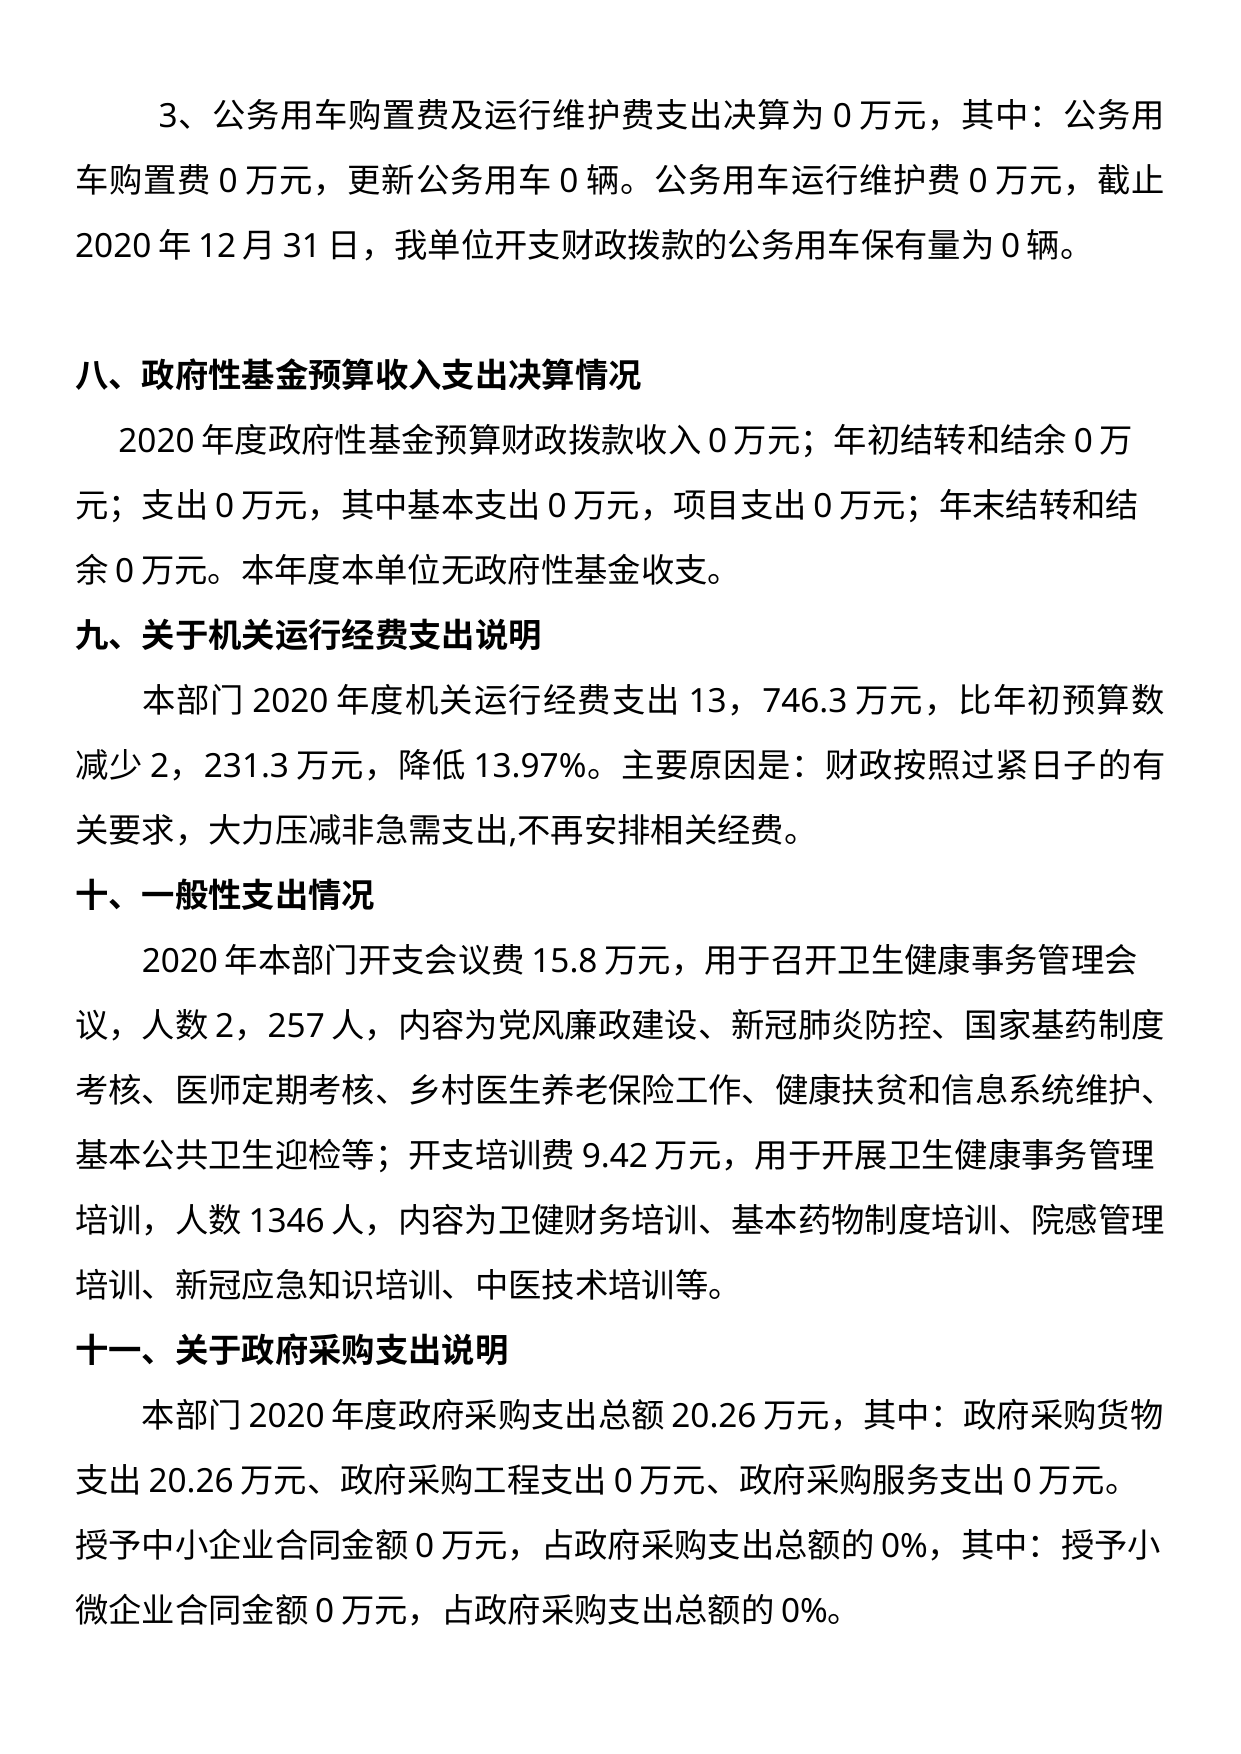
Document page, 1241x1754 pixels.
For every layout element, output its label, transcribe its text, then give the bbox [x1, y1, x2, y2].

text 2020年本部门开支会议费15.8万元，用于召开卫生健康事务管理会议，人数2，257人，内容为党风廉政建设、新冠肺炎防控、国家基药制度考核、医师定期考核、乡村医生养老保险工作、健康扶贫和信息系统维护、基本公共卫生迎检等；开支培训费9.42万元，用于开展卫生健康事务管理培训，人数1346人，内容为卫健财务培训、基本药物制度培训、院感管理培训、新冠应急知识培训、中医技术培训等。 [75, 926, 1165, 1316]
text 十、一般性支出情况 [75, 861, 1165, 926]
text 八、政府性基金预算收入支出决算情况 [75, 341, 1165, 406]
text 十一、关于政府采购支出说明 [75, 1316, 1165, 1381]
text 2020年度政府性基金预算财政拨款收入0万元；年初结转和结余0万元；支出0万元，其中基本支出0万元，项目支出0万元；年末结转和结余0万元。本年度本单位无政府性基金收支。 [75, 406, 1165, 601]
text 本部门2020年度机关运行经费支出13，746.3万元，比年初预算数减少2，231.3万元，降低13.97%。主要原因是：财政按照过紧日子的有关要求，大力压减非急需支出,不再安排相关经费。 [75, 666, 1165, 861]
text 本部门2020年度政府采购支出总额20.26万元，其中：政府采购货物支出20.26万元、政府采购工程支出0万元、政府采购服务支出0万元。授予中小企业合同金额0万元，占政府采购支出总额的0%，其中：授予小微企业合同金额0万元，占政府采购支出总额的0%。 [75, 1381, 1165, 1641]
text 九、关于机关运行经费支出说明 [75, 601, 1165, 666]
text 3、公务用车购置费及运行维护费支出决算为0万元，其中：公务用车购置费0万元，更新公务用车0辆。公务用车运行维护费0万元，截止2020年12月31日，我单位开支财政拨款的公务用车保有量为0辆。 [75, 81, 1165, 276]
